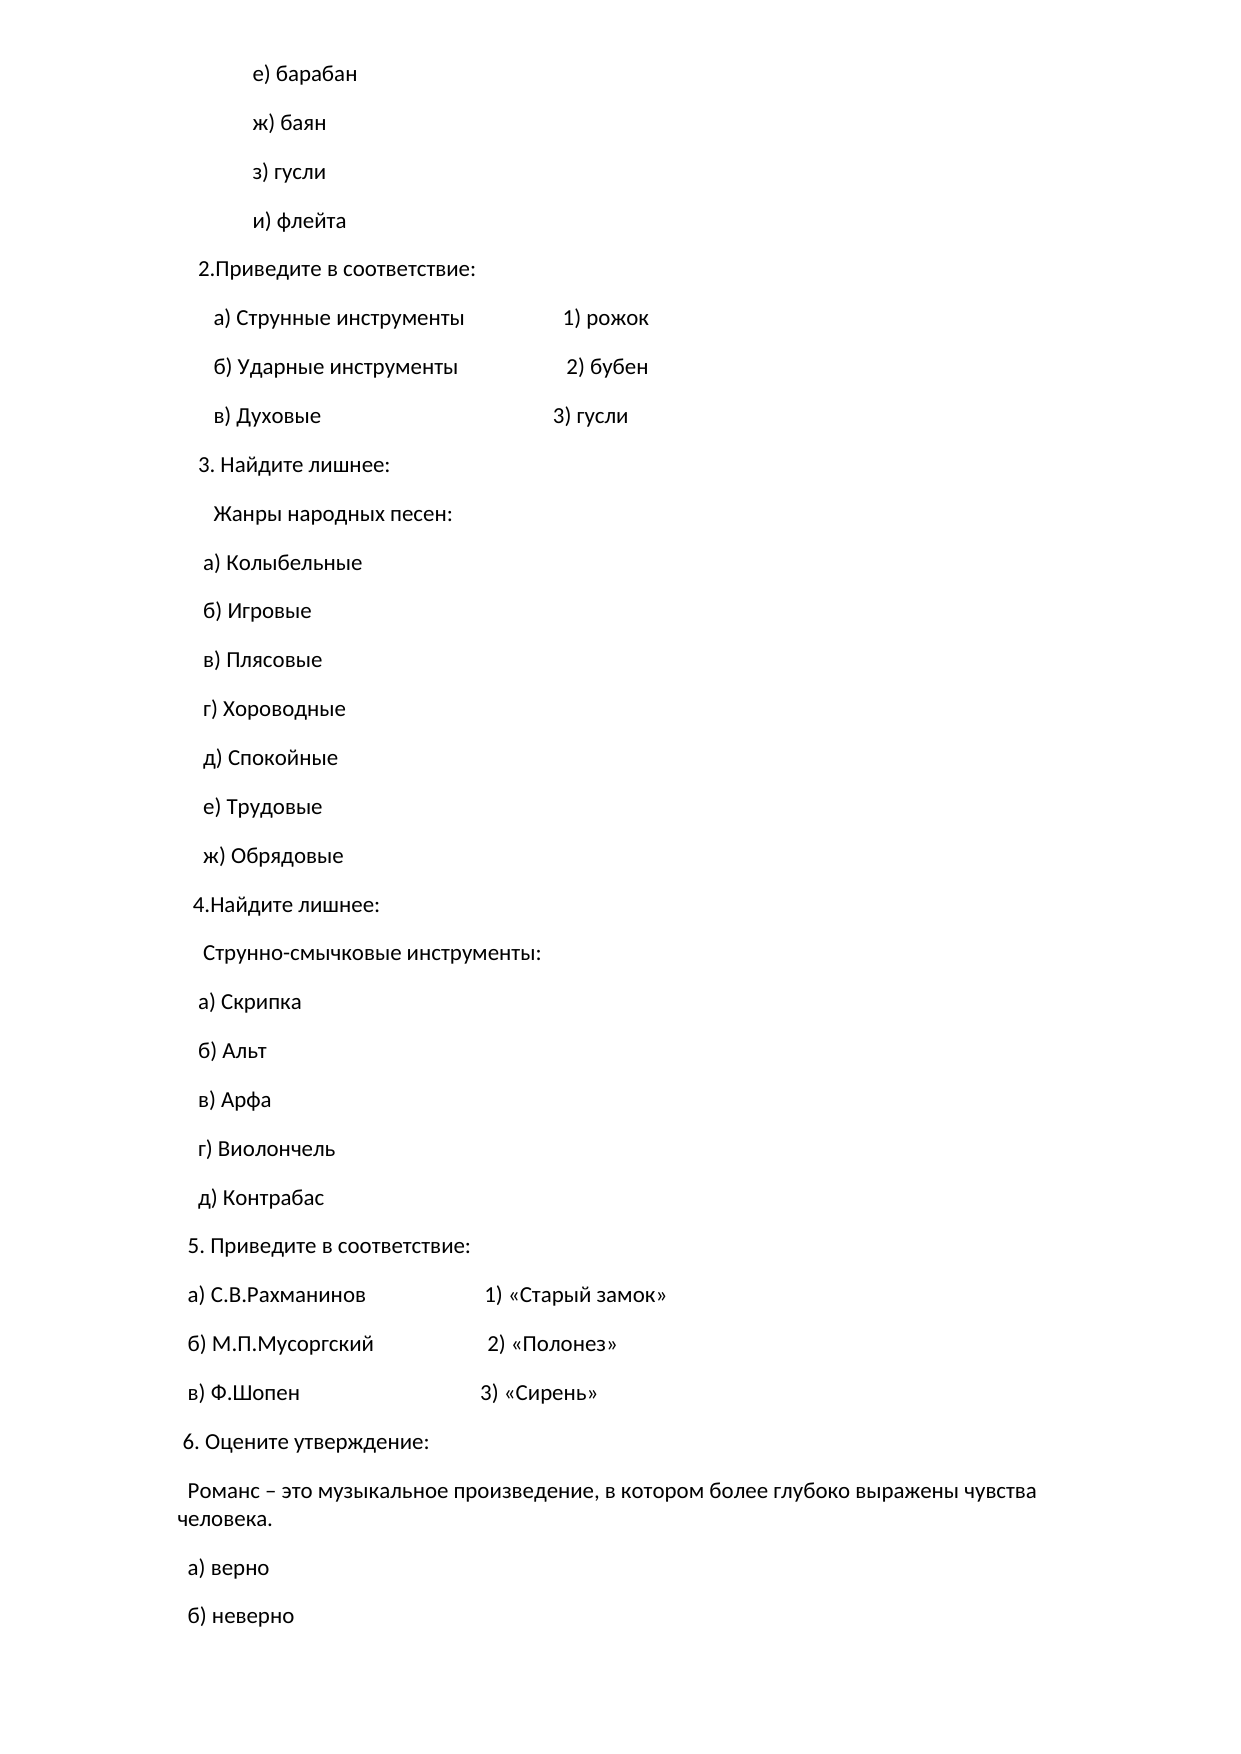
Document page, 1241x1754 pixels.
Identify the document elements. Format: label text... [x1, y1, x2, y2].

text а) Колыбельные [177, 548, 1152, 576]
text а) С.В.Рахманинов 1) «Старый замок» [177, 1281, 1152, 1308]
text ж) баян [252, 108, 1152, 136]
text г) Хороводные [177, 694, 1152, 722]
text 4.Найдите лишнее: [177, 890, 1152, 918]
text в) Ф.Шопен 3) «Сирень» [177, 1378, 1152, 1406]
text г) Виолончель [177, 1134, 1152, 1162]
text б) неверно [177, 1602, 1152, 1630]
text 6. Оцените утверждение: [177, 1427, 1152, 1455]
text Романс – это музыкальное произведение, в котором более глубоко выражены чувства человека. [177, 1476, 1152, 1532]
text 5. Приведите в соответствие: [177, 1232, 1152, 1260]
text б) Альт [177, 1036, 1152, 1064]
text е) барабан [252, 59, 1152, 87]
text в) Арфа [177, 1085, 1152, 1113]
text б) М.П.Мусоргский 2) «Полонез» [177, 1329, 1152, 1357]
text Струнно-смычковые инструменты: [177, 938, 1152, 967]
text а) Скрипка [177, 987, 1152, 1015]
text 3. Найдите лишнее: [177, 450, 1152, 478]
text 2.Приведите в соответствие: [177, 254, 1152, 283]
text б) Игровые [177, 597, 1152, 624]
text е) Трудовые [177, 792, 1152, 820]
text и) флейта [252, 206, 1152, 234]
text а) Струнные инструменты 1) рожок [177, 303, 1152, 331]
text а) верно [177, 1553, 1152, 1581]
text б) Ударные инструменты 2) бубен [177, 352, 1152, 380]
text ж) Обрядовые [177, 841, 1152, 869]
text д) Спокойные [177, 743, 1152, 771]
text з) гусли [252, 157, 1152, 185]
text в) Плясовые [177, 645, 1152, 673]
text д) Контрабас [177, 1183, 1152, 1211]
text в) Духовые 3) гусли [177, 401, 1152, 429]
text Жанры народных песен: [177, 499, 1152, 527]
